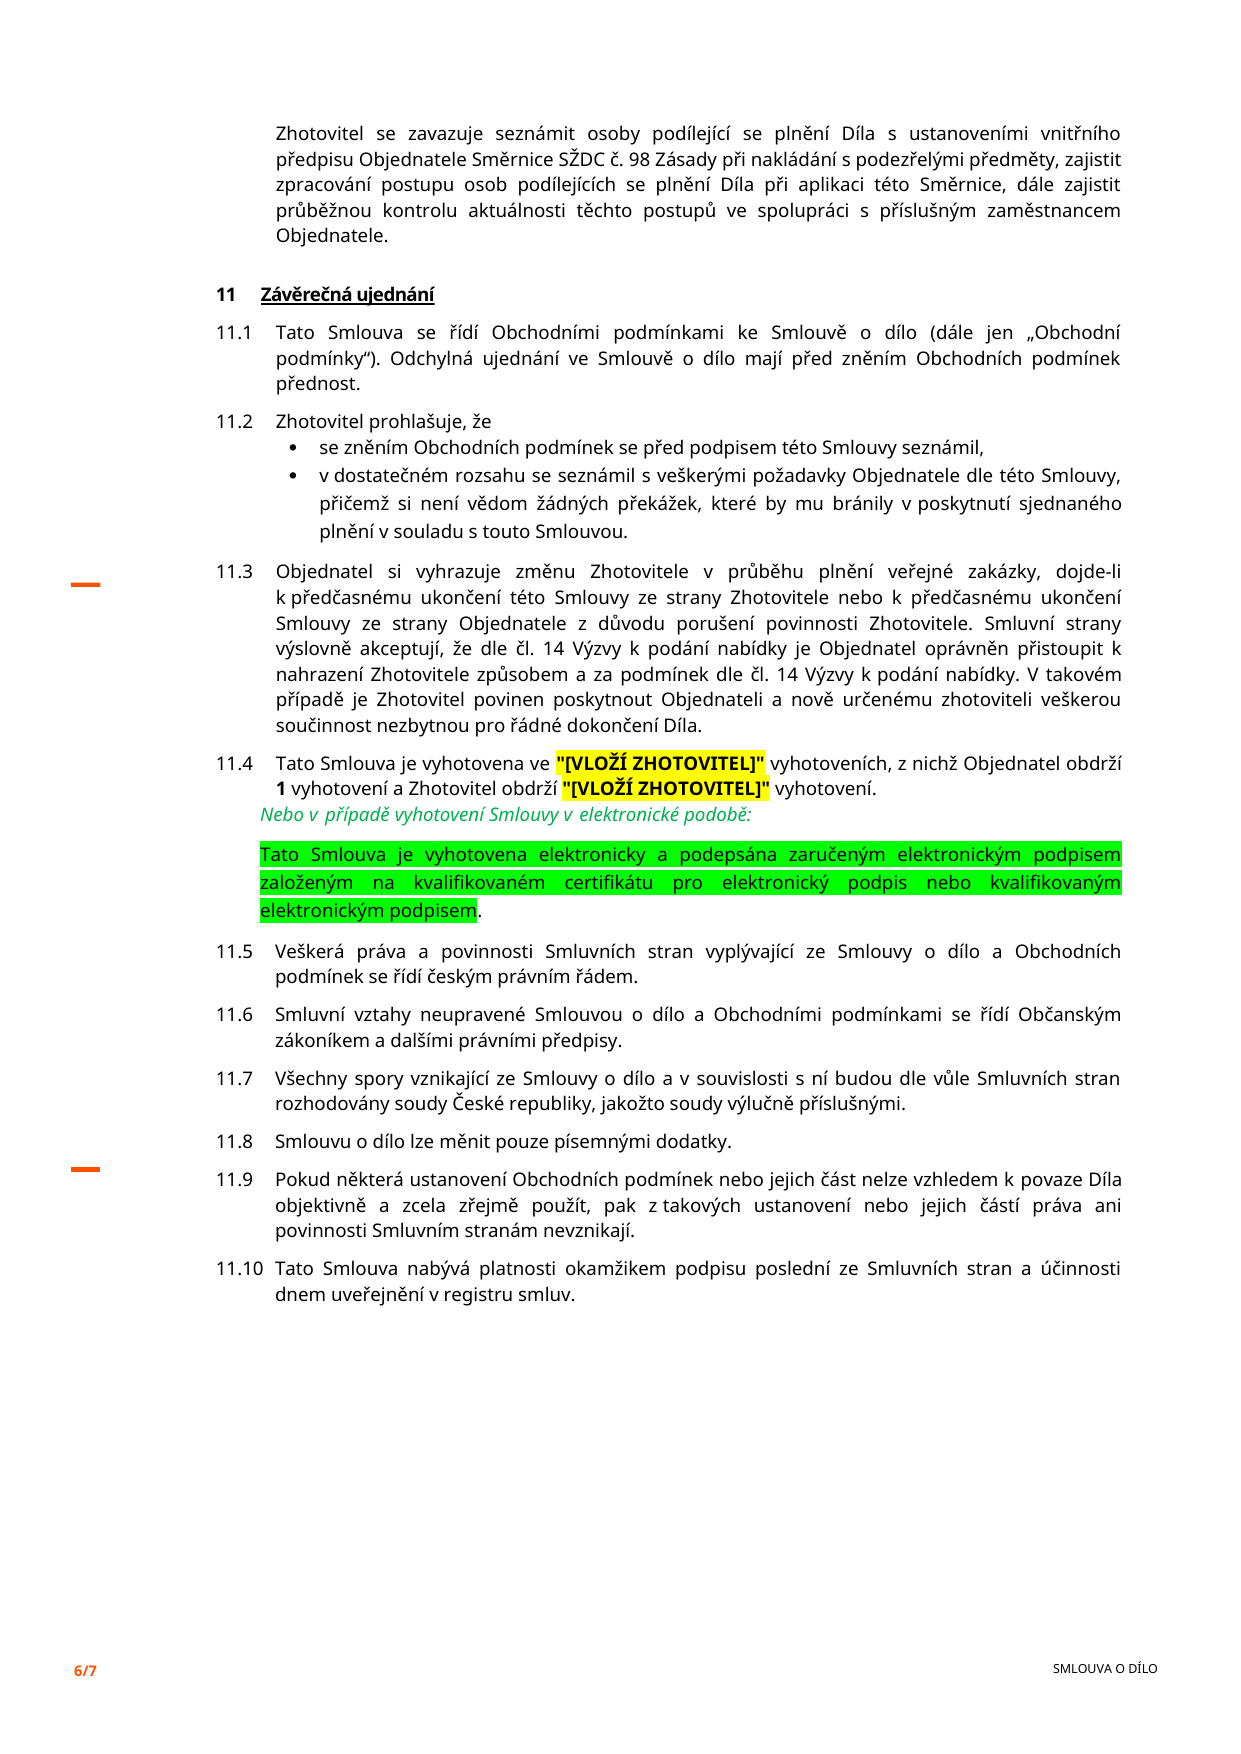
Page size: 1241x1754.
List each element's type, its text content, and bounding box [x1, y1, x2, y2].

subtitle Tato Smlouva je vyhotovena ve "[VLOŽÍ ZHOTOVITEL]" vyhotoveních, z nichž Objednatel obdrží 1 vyhotovení a Zhotovitel obdrží "[VLOŽÍ ZHOTOVITEL]" vyhotovení. [765, 750, 1122, 801]
subtitle Veškerá práva a povinnosti Smluvních stran vyplývající ze Smlouvy o dílo a Obchodních podmínek se řídí českým právním řádem. [216, 938, 1122, 989]
subtitle Smlouvu o dílo lze měnit pouze písemnými dodatky. [216, 1129, 1122, 1154]
subtitle Pokud některá ustanovení Obchodních podmínek nebo jejich část nelze vzhledem k povaze Díla objektivně a zcela zřejmě použít, pak z takových ustanovení nebo jejich částí práva ani povinnosti Smluvním stranám nevznikají. [216, 1167, 1122, 1243]
subtitle Zhotovitel prohlašuje, že [216, 409, 1122, 434]
subtitle Tato Smlouva je vyhotovena ve "[VLOŽÍ ZHOTOVITEL]" vyhotoveních, z nichž Objednatel obdrží 1 vyhotovení a Zhotovitel obdrží "[VLOŽÍ ZHOTOVITEL]" vyhotovení. [216, 750, 562, 801]
subtitle Tato Smlouva nabývá platnosti okamžikem podpisu poslední ze Smluvních stran a účinnosti dnem uveřejnění v registru smluv. [216, 1256, 1122, 1307]
list Tato Smlouva je vyhotovena elektronicky a podepsána zaručeným elektronickým podpisem založeným na kvalifikovaném certifikátu pro elektronický podpis nebo kvalifikovaným elektronickým podpisem. [260, 895, 1122, 923]
list se zněním Obchodních podmínek se před podpisem této Smlouvy seznámil, [289, 434, 1122, 460]
subtitle Smluvní vztahy neupravené Smlouvou o dílo a Obchodními podmínkami se řídí Občanským zákoníkem a dalšími právními předpisy. [216, 1002, 1122, 1053]
subtitle Tato Smlouva se řídí Obchodními podmínkami ke Smlouvě o dílo (dále jen „Obchodní podmínky“). Odchylná ujednání ve Smlouvě o dílo mají před zněním Obchodních podmínek přednost. [216, 319, 1122, 396]
subtitle Zhotovitel se zavazuje seznámit osoby podílející se plnění Díla s ustanoveními vnitřního předpisu Objednatele Směrnice SŽDC č. 98 Zásady při nakládání s podezřelými předměty, zajistit zpracování postupu osob podílejících se plnění Díla při aplikaci této Směrnice, dále zajistit průběžnou kontrolu aktuálnosti těchto postupů ve spolupráci s příslušným zaměstnancem Objednatele. [276, 121, 1122, 248]
subtitle Závěrečná ujednání [216, 282, 1122, 307]
list Nebo v případě vyhotovení Smlouvy v elektronické podobě: [260, 801, 1122, 826]
list v dostatečném rozsahu se seznámil s veškerými požadavky Objednatele dle této Smlouvy, přičemž si není vědom žádných překážek, které by mu bránily v poskytnutí sjednaného plnění v souladu s touto Smlouvou. [289, 462, 1122, 544]
subtitle Objednatel si vyhrazuje změnu Zhotovitele v průběhu plnění veřejné zakázky, dojde-li k předčasnému ukončení této Smlouvy ze strany Zhotovitele nebo k předčasnému ukončení Smlouvy ze strany Objednatele z důvodu porušení povinnosti Zhotovitele. Smluvní strany výslovně akceptují, že dle čl. 14 Výzvy k podání nabídky je Objednatel oprávněn přistoupit k nahrazení Zhotovitele způsobem a za podmínek dle čl. 14 Výzvy k podání nabídky. V takovém případě je Zhotovitel povinen poskytnout Objednateli a nově určenému zhotoviteli veškerou součinnost nezbytnou pro řádné dokončení Díla. [216, 559, 1122, 737]
subtitle Všechny spory vznikající ze Smlouvy o dílo a v souvislosti s ní budou dle vůle Smluvních stran rozhodovány soudy České republiky, jakožto soudy výlučně příslušnými. [216, 1065, 1122, 1116]
